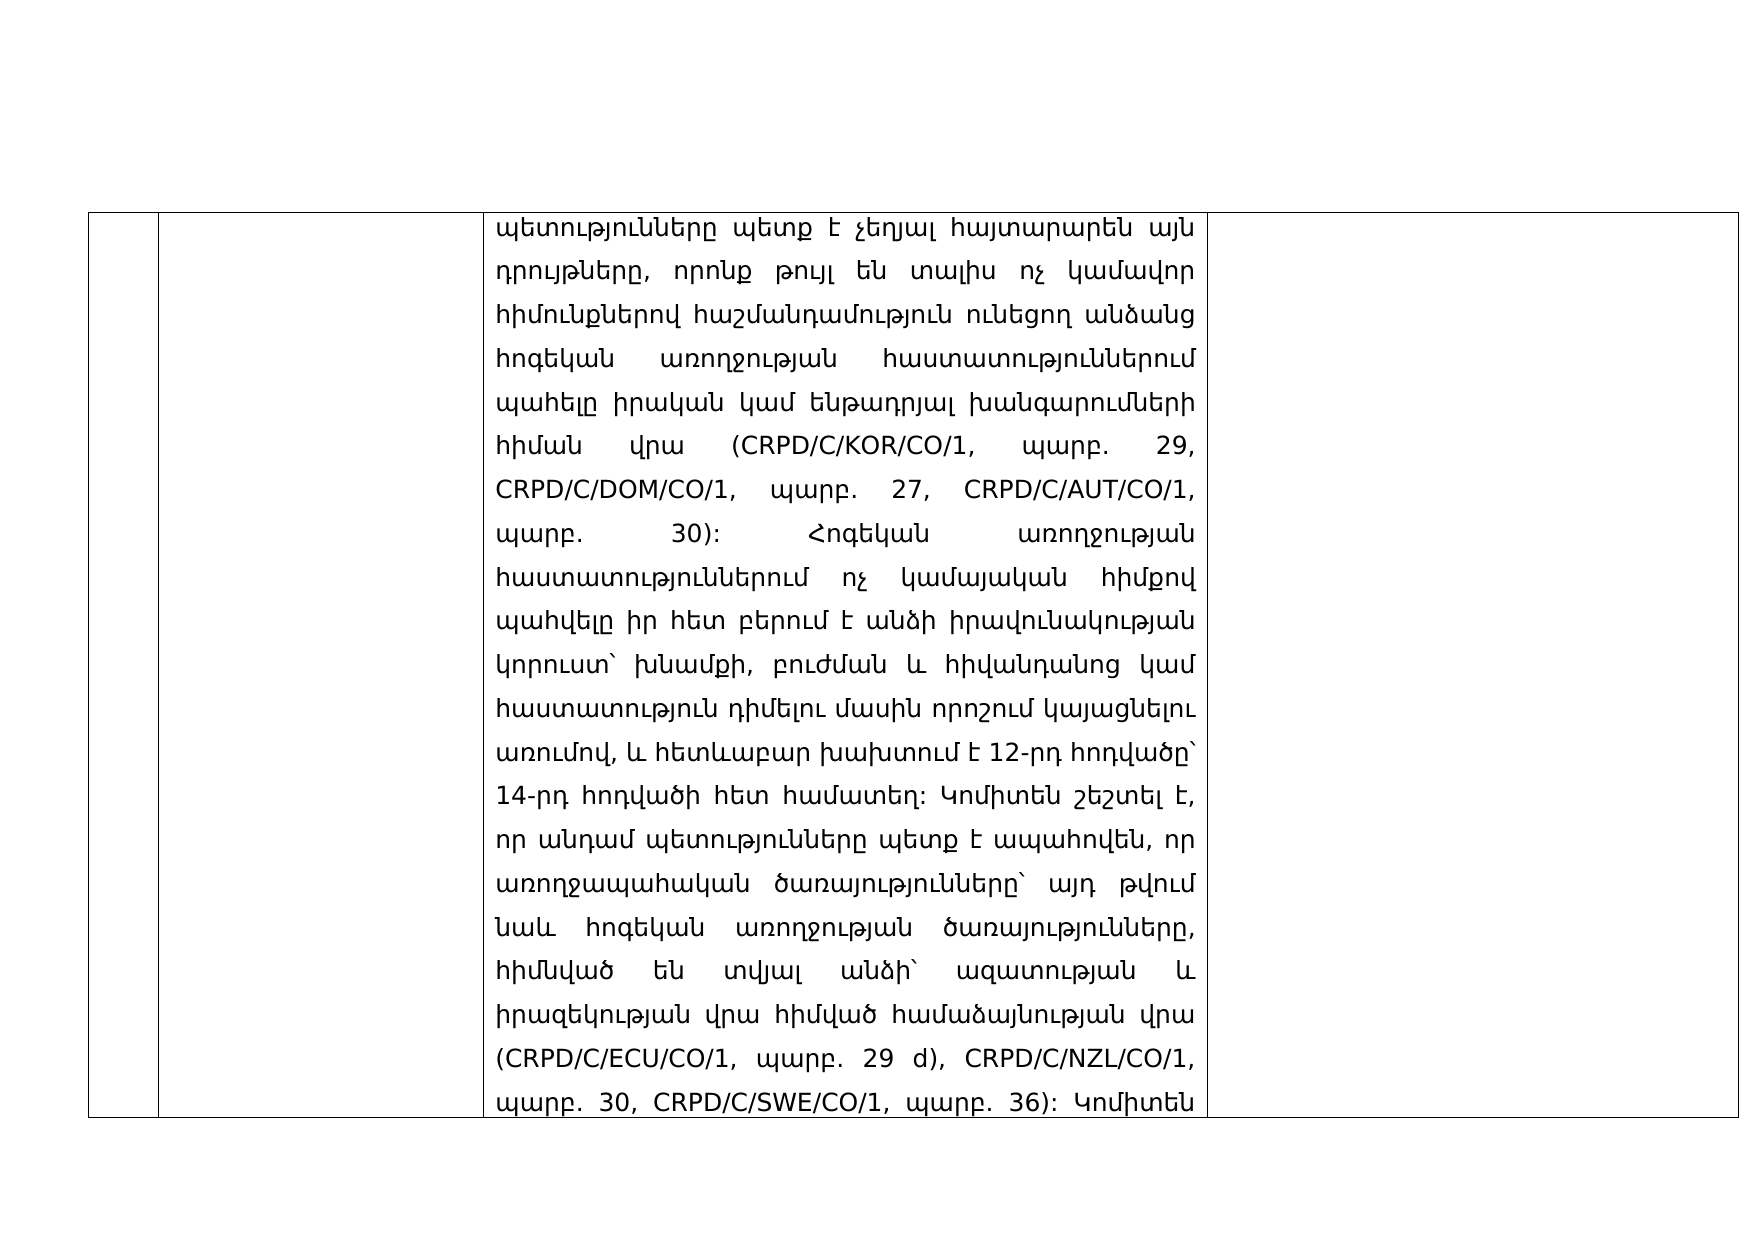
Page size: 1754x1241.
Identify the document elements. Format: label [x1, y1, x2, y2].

table_cell [159, 213, 483, 1117]
table_cell [89, 213, 158, 1117]
table_cell [1208, 213, 1738, 1117]
table_cell [484, 213, 1207, 1117]
